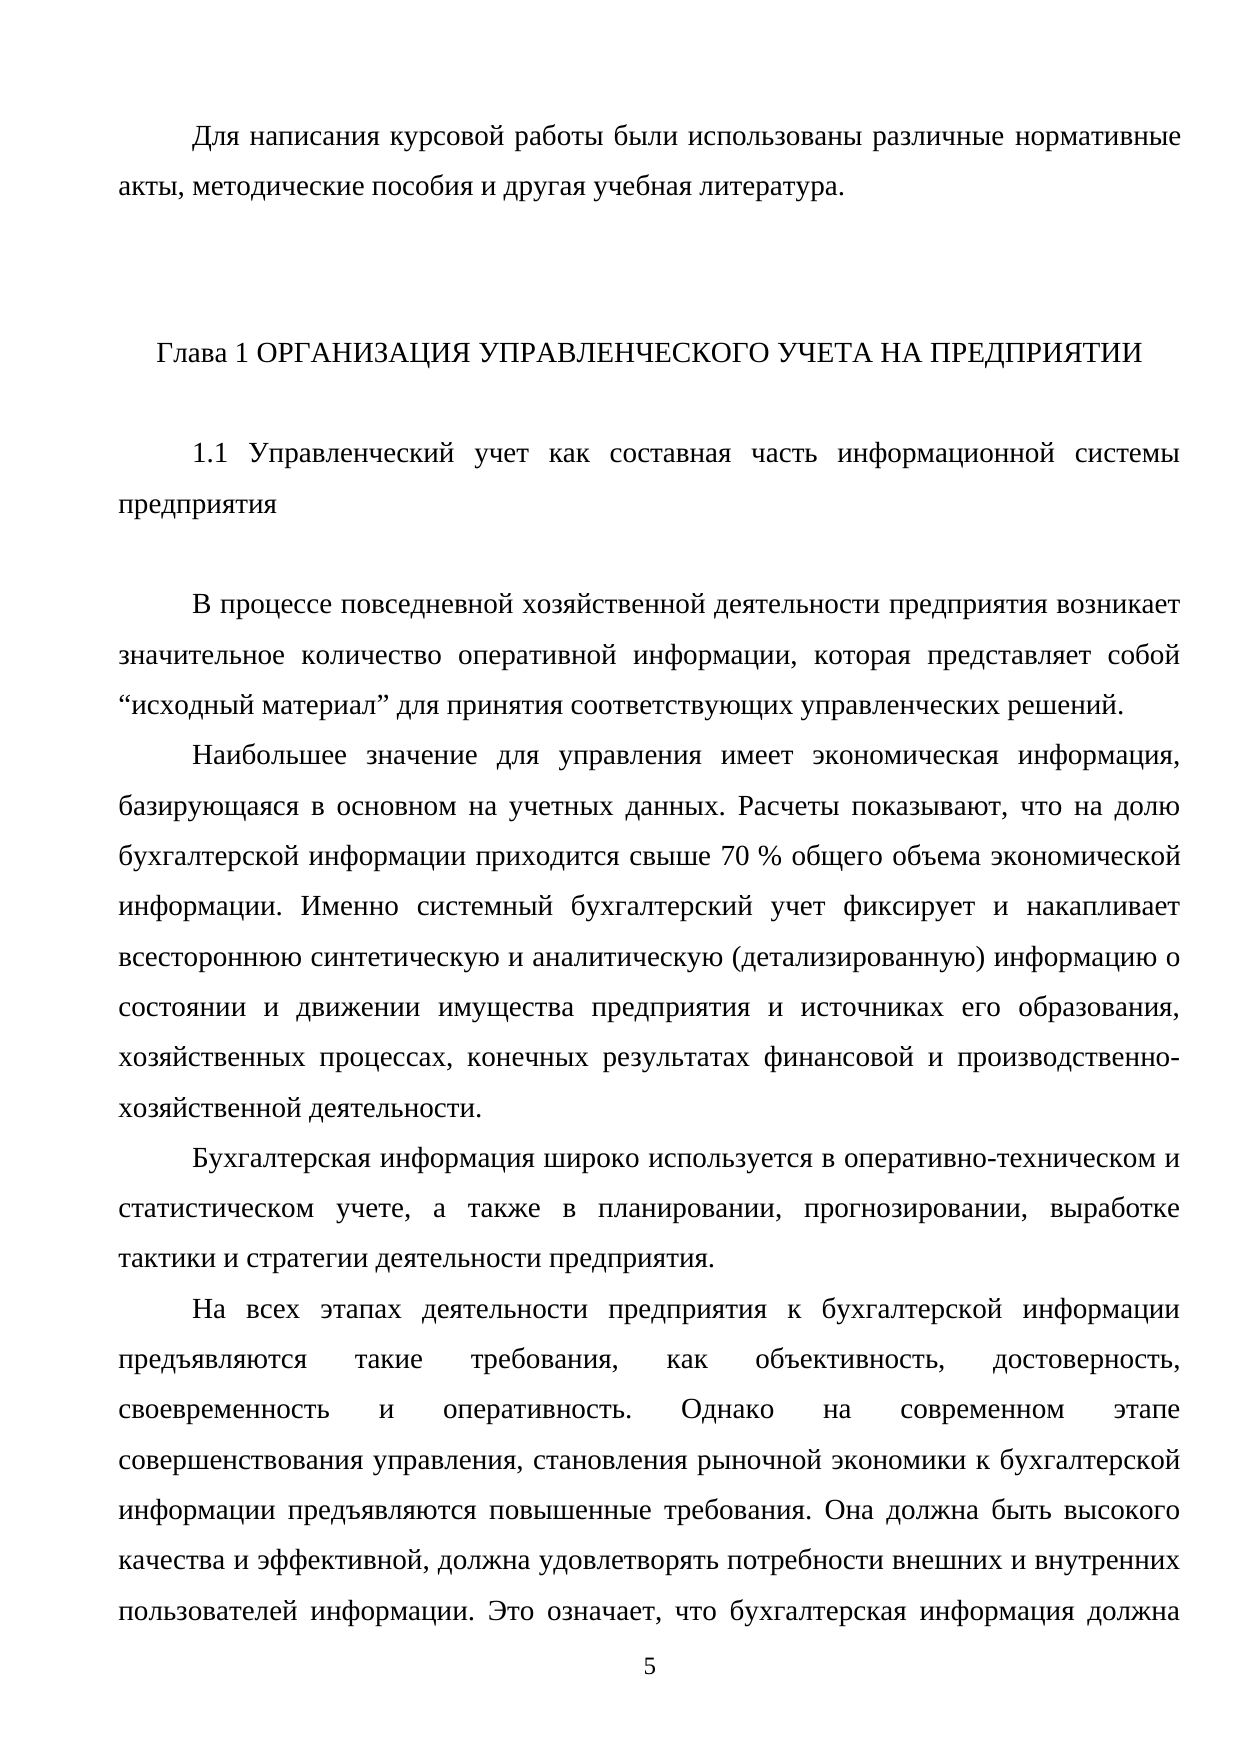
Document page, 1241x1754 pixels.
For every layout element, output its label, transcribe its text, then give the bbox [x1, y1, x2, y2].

text Глава 1 ОРГАНИЗАЦИЯ УПРАВЛЕНЧЕСКОГО УЧЕТА НА ПРЕДПРИЯТИИ [118, 335, 1181, 368]
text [118, 1291, 1181, 1626]
text Для написания курсовой работы были использованы различные нормативные акты, методические пособия и другая учебная литература. [118, 118, 1181, 202]
text В процессе повседневной хозяйственной деятельности предприятия возникает значительное количество оперативной информации, которая представляет собой “исходный материал” для принятия соответствующих управленческих решений. [118, 587, 1181, 721]
text Наибольшее значение для управления имеет экономическая информация, базирующаяся в основном на учетных данных. Расчеты показывают, что на долю бухгалтерской информации приходится свыше 70 % общего объема экономической информации. Именно системный бухгалтерский учет фиксирует и накапливает всестороннюю синтетическую и аналитическую (детализированную) информацию о состоянии и движении имущества предприятия и источниках его образования, хозяйственных процессах, конечных результатах финансовой и производственно-хозяйственной деятельности. [118, 737, 1181, 1123]
text Бухгалтерская информация широко используется в оперативно-техническом и статистическом учете, а также в планировании, прогнозировании, выработке тактики и стратегии деятельности предприятия. [118, 1140, 1181, 1274]
text 1.1 Управленческий учет как составная часть информационной системы предприятия [118, 436, 1181, 519]
